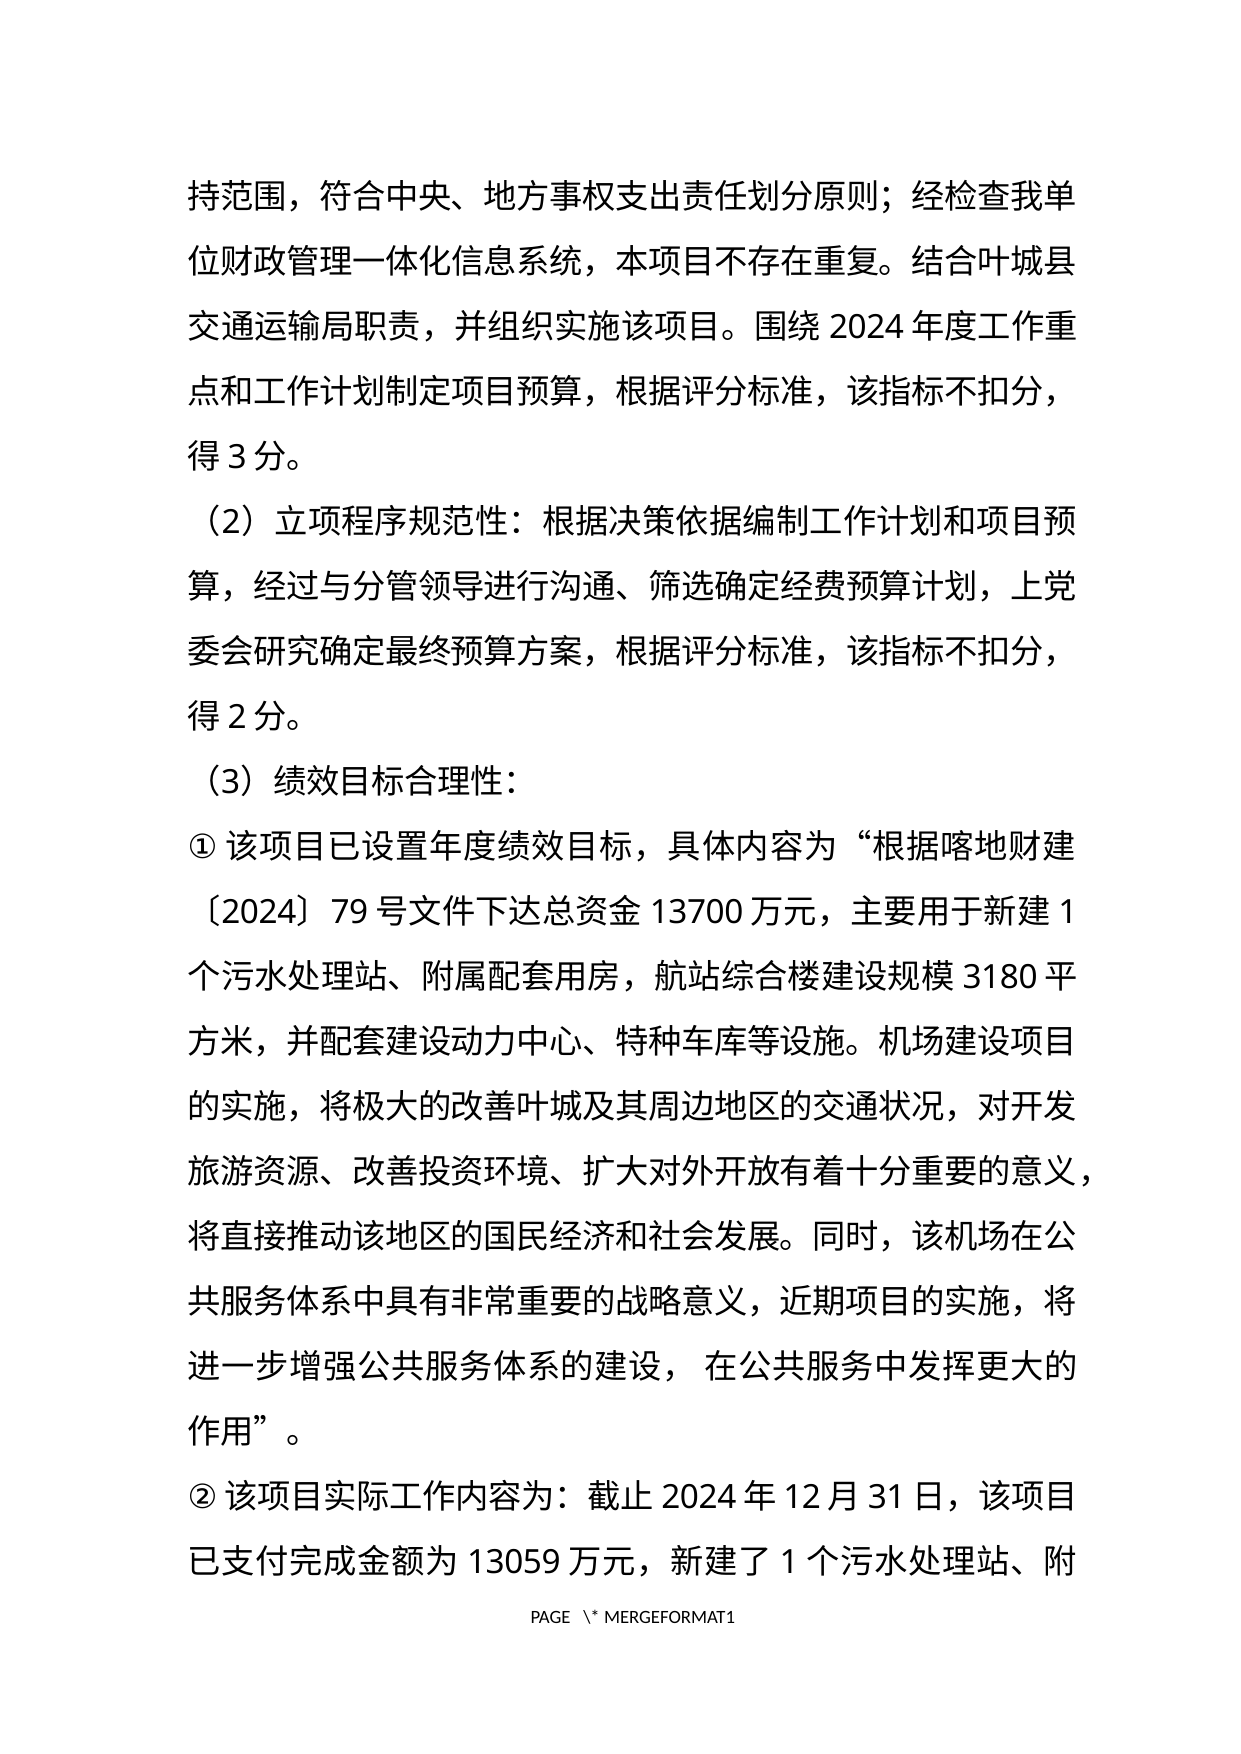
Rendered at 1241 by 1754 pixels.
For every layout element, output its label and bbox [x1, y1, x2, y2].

text [187, 162, 1078, 1592]
